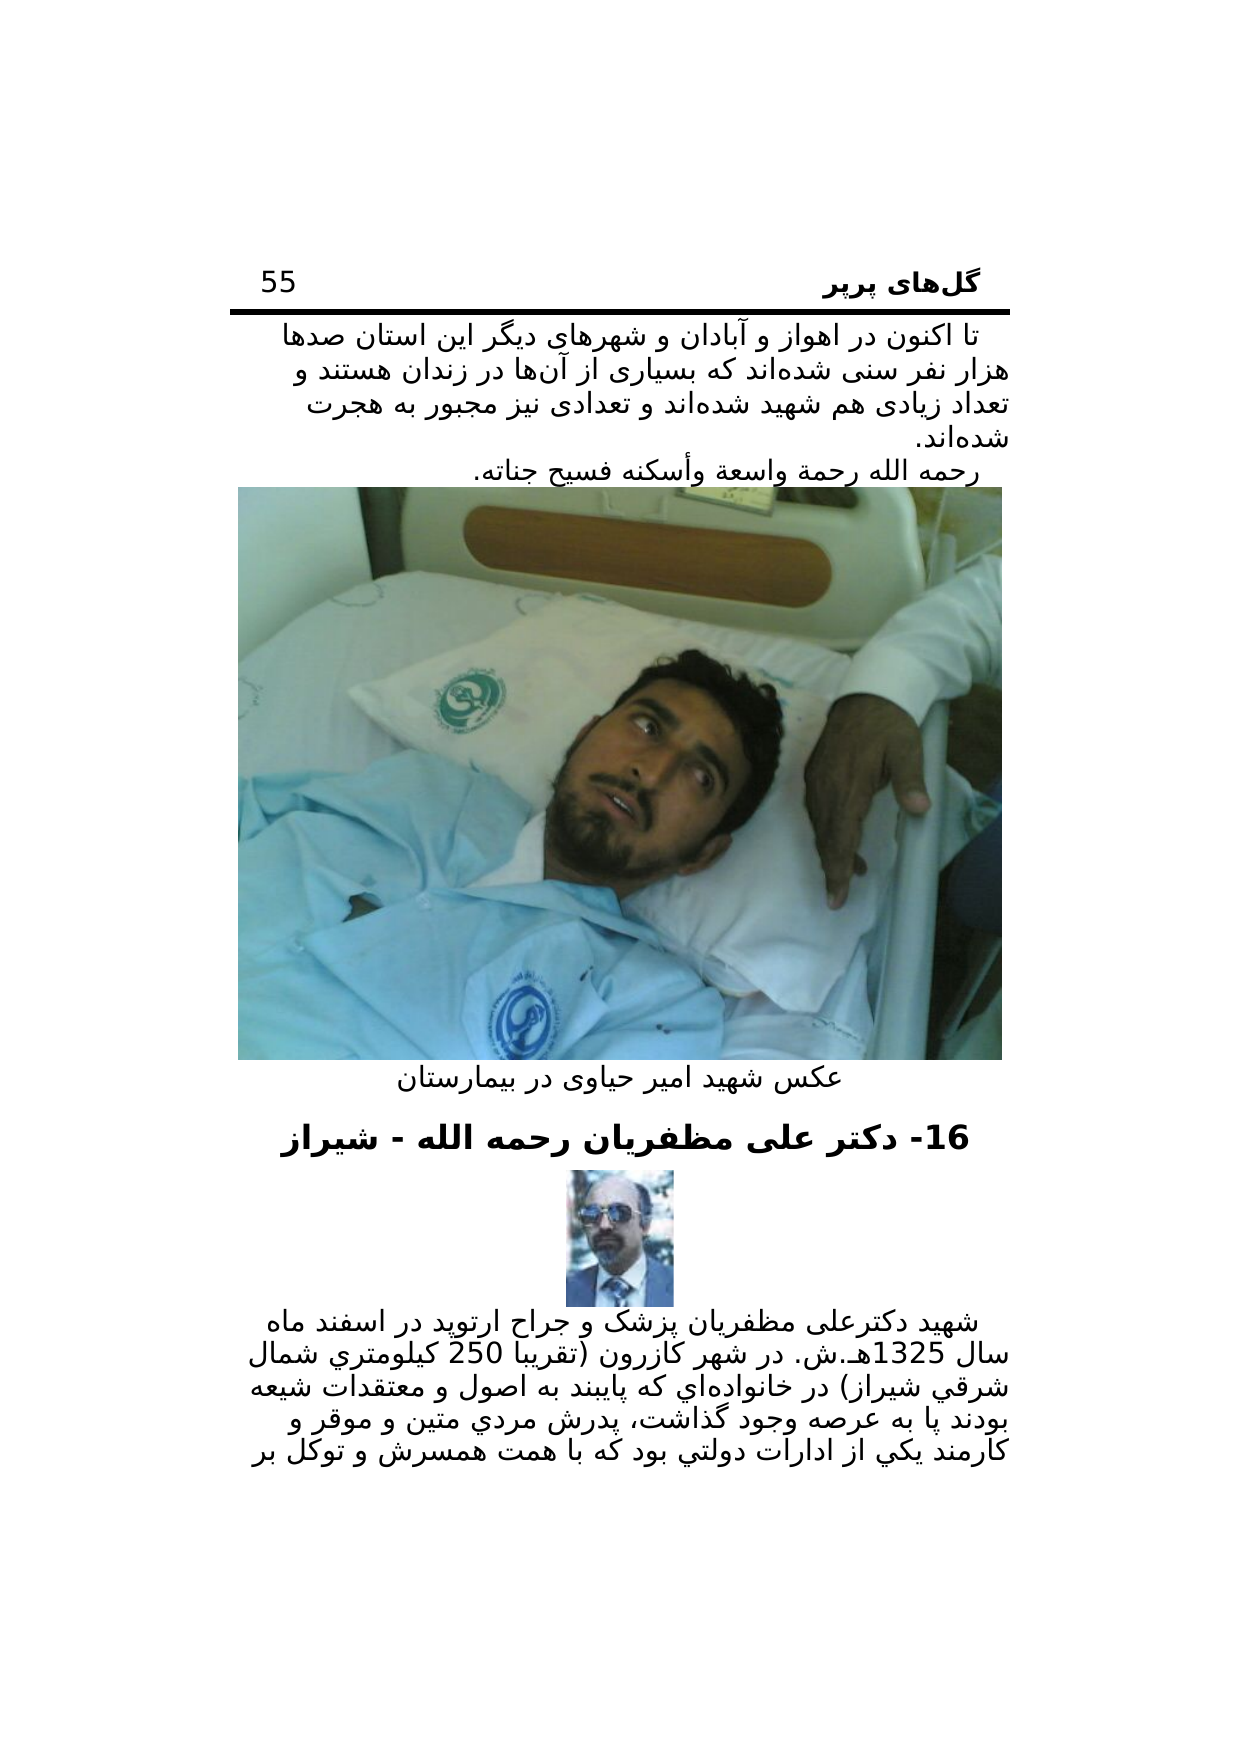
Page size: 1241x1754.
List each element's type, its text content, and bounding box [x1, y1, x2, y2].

picture [566, 1170, 674, 1307]
text تا اکنون در اهواز و آبادان و شهرهای دیگر این استان صدها هزار نفر سنی شده‌اند که بسیاری از آن‌ها در زندان هستند و تعداد زیادی هم شهید شده‌اند و تعدادی نیز مجبور به هجرت شده‌اند. [230, 318, 1010, 454]
picture [238, 487, 1002, 1060]
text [230, 1306, 1010, 1467]
text رحمه الله رحمة واسعة وأسکنه فسیح جناته. [230, 454, 1010, 487]
text 16- دکتر علی مظفریان رحمه الله - شیراز [230, 1119, 1010, 1158]
text عکس شهید امیر حیاوی در بیمارستان [230, 1060, 1010, 1094]
